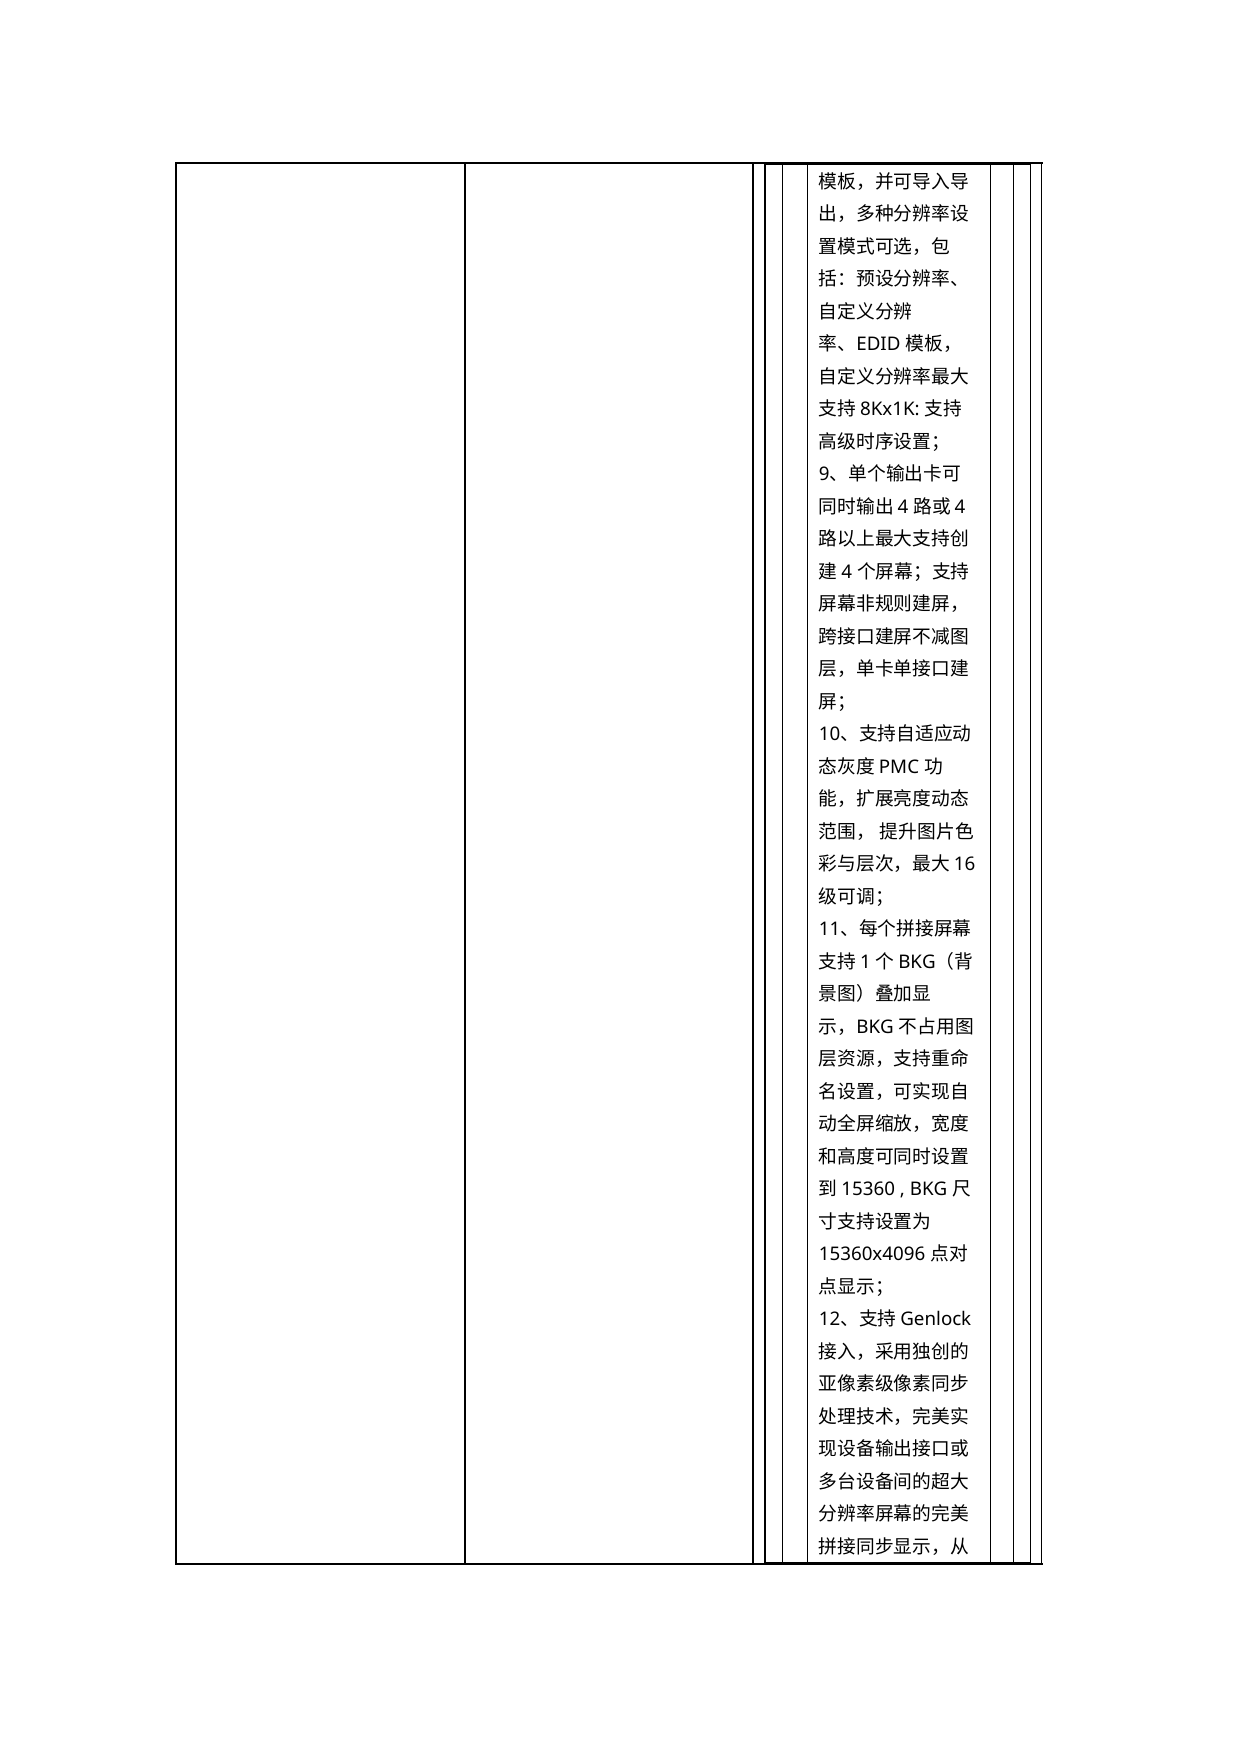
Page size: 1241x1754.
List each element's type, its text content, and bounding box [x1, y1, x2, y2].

table_cell [1014, 165, 1030, 1562]
table_cell [991, 165, 1013, 1562]
table_cell 2 [177, 164, 464, 1563]
table_cell [808, 165, 990, 1562]
table_cell [766, 165, 782, 1562]
table_cell [754, 164, 764, 1563]
table_cell [783, 165, 807, 1562]
table_cell [466, 164, 752, 1563]
table_cell [1031, 164, 1041, 1563]
